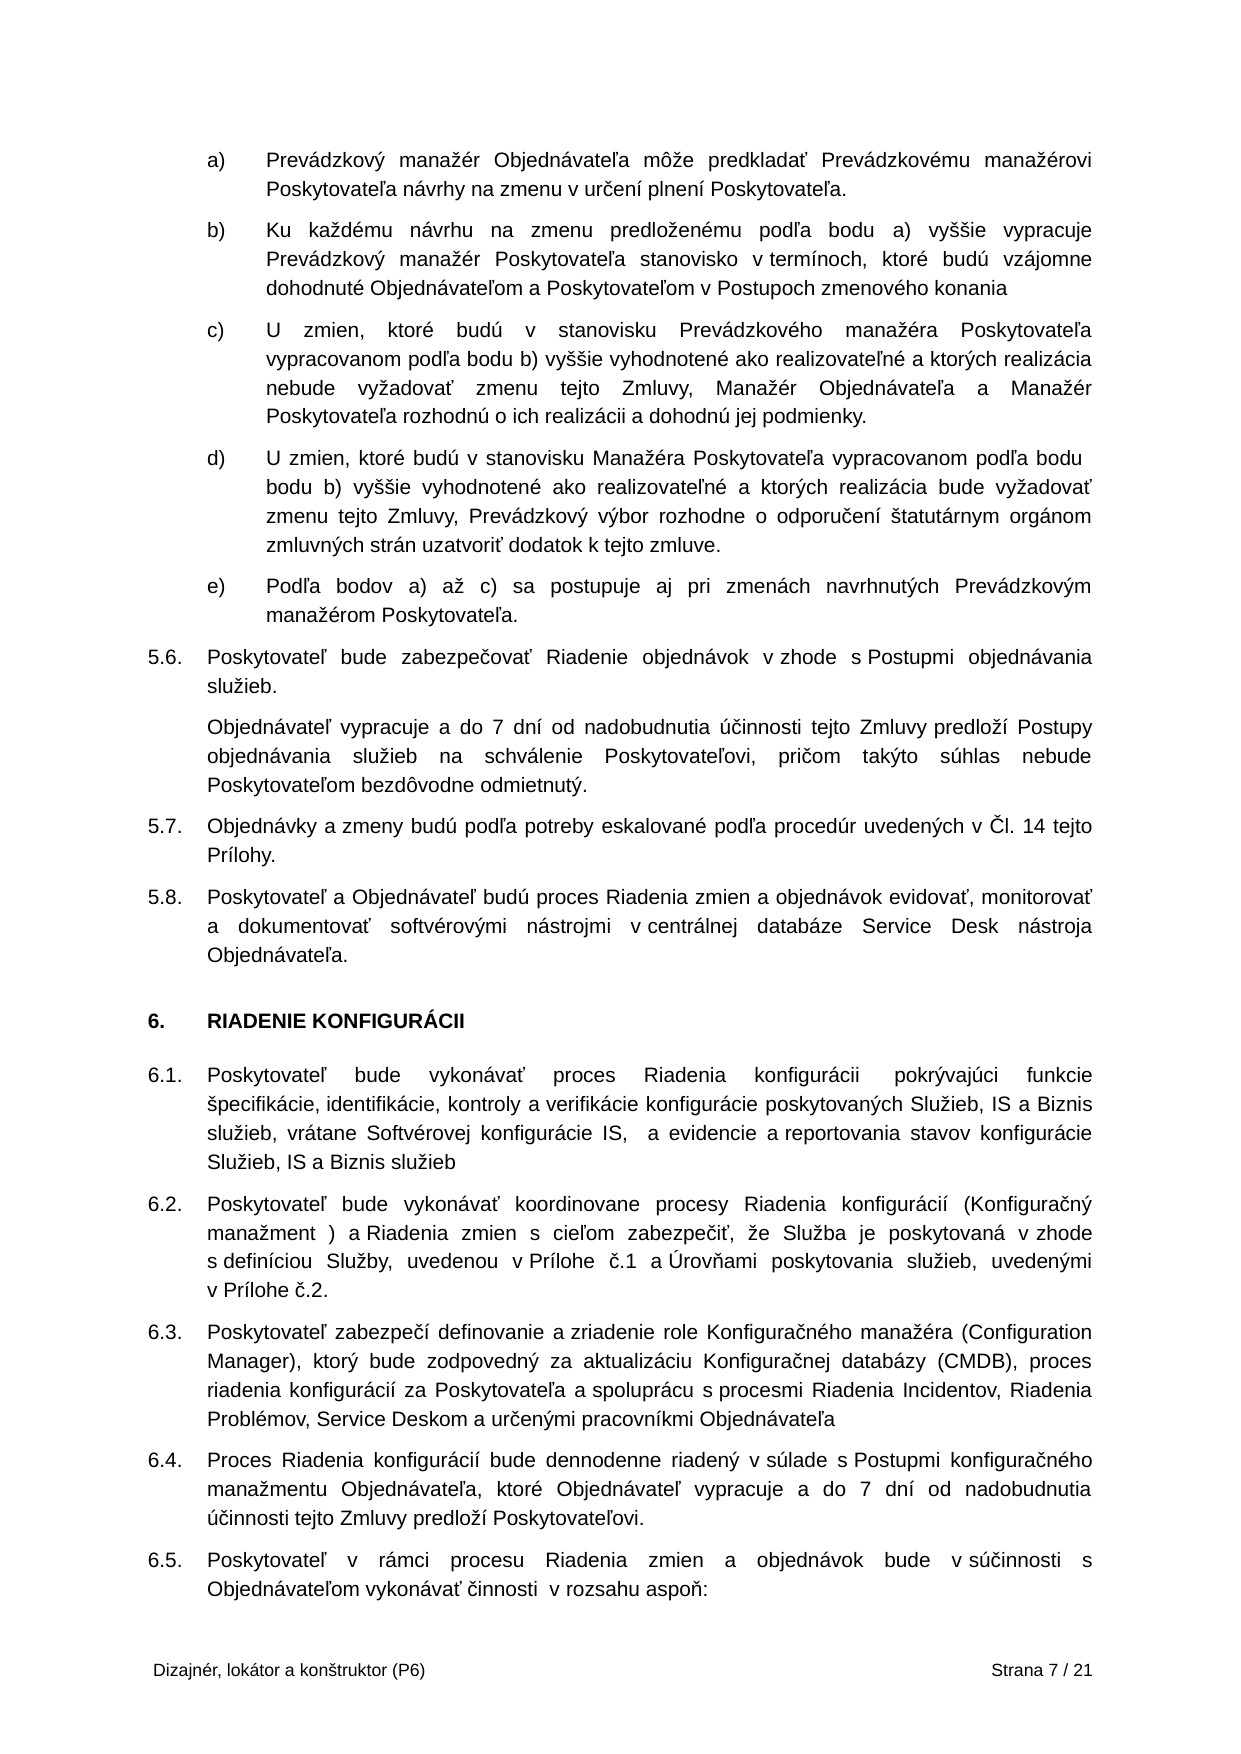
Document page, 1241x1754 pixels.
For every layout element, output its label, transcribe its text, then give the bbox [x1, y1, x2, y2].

text U zmien, ktoré budú v stanovisku Prevádzkového manažéra Poskytovateľa vypracovanom podľa bodu ‎b) vyššie vyhodnotené ako realizovateľné a ktorých realizácia nebude vyžadovať zmenu tejto Zmluvy, Manažér Objednávateľa a Manažér Poskytovateľa rozhodnú o ich realizácii a dohodnú jej podmienky. [207, 317, 1092, 428]
text Poskytovateľ bude vykonávať koordinovane procesy Riadenia konfigurácií (Konfiguračný manažment ) a Riadenia zmien s cieľom zabezpečiť, že Služba je poskytovaná v zhode s definíciou Služby, uvedenou v Prílohe č.1 a Úrovňami poskytovania služieb, uvedenými v Prílohe č.2. [148, 1191, 1092, 1302]
text Objednávateľ vypracuje a do 7 dní od nadobudnutia účinnosti tejto Zmluvy predloží Postupy objednávania služieb na schválenie Poskytovateľovi, pričom takýto súhlas nebude Poskytovateľom bezdôvodne odmietnutý. [207, 715, 1092, 797]
text Poskytovateľ bude zabezpečovať Riadenie objednávok v zhode s Postupmi objednávania služieb. [148, 644, 1092, 697]
text Objednávky a zmeny budú podľa potreby eskalované podľa procedúr uvedených v Čl. 14 tejto Prílohy. [148, 814, 1092, 867]
text Poskytovateľ a Objednávateľ budú proces Riadenia zmien a objednávok evidovať, monitorovať a dokumentovať softvérovými nástrojmi v centrálnej databáze Service Desk nástroja Objednávateľa. [148, 885, 1092, 967]
text Proces Riadenia konfigurácií bude dennodenne riadený v súlade s Postupmi konfiguračného manažmentu Objednávateľa, ktoré Objednávateľ vypracuje a do 7 dní od nadobudnutia účinnosti tejto Zmluvy predloží Poskytovateľovi. [148, 1448, 1092, 1530]
text Riadenie konfigurácii [148, 1009, 1092, 1033]
text Podľa bodov‎ a) až c) ‎sa postupuje aj pri zmenách navrhnutých Prevádzkovým manažérom Poskytovateľa. [207, 574, 1092, 627]
text U zmien, ktoré budú v stanovisku Manažéra Poskytovateľa vypracovanom podľa bodu ‎ bodu ‎b) vyššie vyhodnotené ako realizovateľné a ktorých realizácia bude vyžadovať zmenu tejto Zmluvy, Prevádzkový výbor rozhodne o odporučení štatutárnym orgánom zmluvných strán uzatvoriť dodatok k tejto zmluve. [207, 446, 1092, 557]
text Poskytovateľ zabezpečí definovanie a zriadenie role Konfiguračného manažéra (Configuration Manager), ktorý bude zodpovedný za aktualizáciu Konfiguračnej databázy (CMDB), proces riadenia konfigurácií za Poskytovateľa a spoluprácu s procesmi Riadenia Incidentov, Riadenia Problémov, Service Deskom a určenými pracovníkmi Objednávateľa [148, 1320, 1092, 1431]
text Poskytovateľ v rámci procesu Riadenia zmien a objednávok bude v súčinnosti s Objednávateľom vykonávať činnosti v rozsahu aspoň: [148, 1547, 1092, 1600]
text Prevádzkový manažér Objednávateľa môže predkladať Prevádzkovému manažérovi Poskytovateľa návrhy na zmenu v určení plnení Poskytovateľa. [207, 148, 1092, 201]
text Ku každému návrhu na zmenu predloženému podľa bodu ‎a) vyššie vypracuje Prevádzkový manažér Poskytovateľa stanovisko v termínoch, ktoré budú vzájomne dohodnuté Objednávateľom a Poskytovateľom v Postupoch zmenového konania [207, 218, 1092, 300]
text Poskytovateľ bude vykonávať proces Riadenia konfigurácii pokrývajúci funkcie špecifikácie, identifikácie, kontroly a verifikácie konfigurácie poskytovaných Služieb, IS a Biznis služieb, vrátane Softvérovej konfigurácie IS, a evidencie a reportovania stavov konfigurácie Služieb, IS a Biznis služieb [148, 1063, 1092, 1174]
